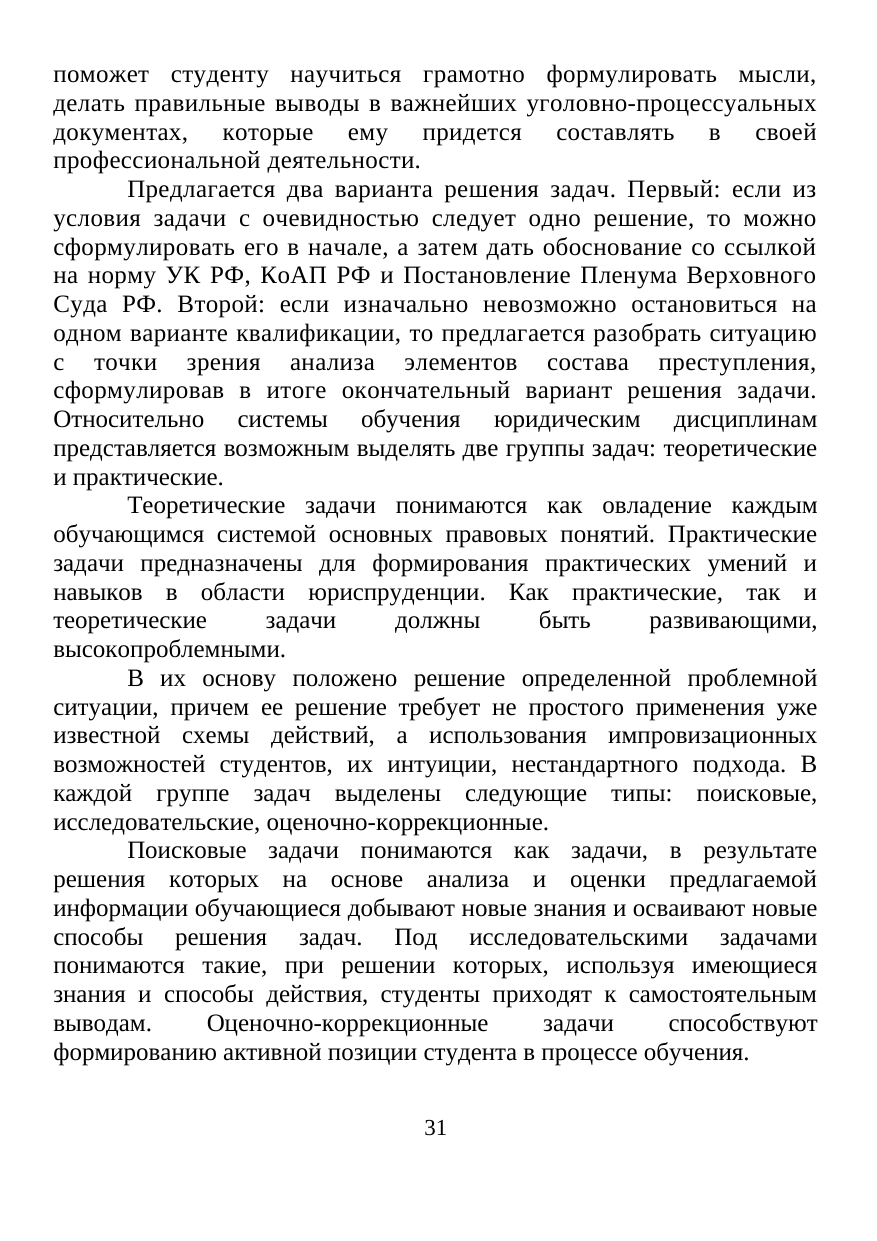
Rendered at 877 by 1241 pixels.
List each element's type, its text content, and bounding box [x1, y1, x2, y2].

text В их основу положено решение определенной проблемной ситуации, причем ее решение требует не простого применения уже известной схемы действий, а использования импровизационных возможностей студентов, их интуиции, нестандартного подхода. В каждой группе задач выделены следующие типы: поисковые, исследовательские, оценочно-коррекционные. [53, 663, 818, 835]
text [53, 59, 818, 174]
text Теоретические задачи понимаются как овладение каждым обучающимся системой основных правовых понятий. Практические задачи предназначены для формирования практических умений и навыков в области юриспруденции. Как практические, так и теоретические задачи должны быть развивающими, высокопроблемными. [53, 490, 818, 663]
text Поисковые задачи понимаются как задачи, в результате решения которых на основе анализа и оценки предлагаемой информации обучающиеся добывают новые знания и осваивают новые способы решения задач. Под исследовательскими задачами понимаются такие, при решении которых, используя имеющиеся знания и способы действия, студенты приходят к самостоятельным выводам. Оценочно-коррекционные задачи способствуют формированию активной позиции студента в процессе обучения. [53, 835, 818, 1065]
text Предлагается два варианта решения задач. Первый: если из условия задачи с очевидностью следует одно решение, то можно сформулировать его в начале, а затем дать обоснование со ссылкой на норму УК РФ, КоАП РФ и Постановление Пленума Верховного Суда РФ. Второй: если изначально невозможно остановиться на одном варианте квалификации, то предлагается разобрать ситуацию с точки зрения анализа элементов состава преступления, сформулировав в итоге окончательный вариант решения задачи. Относительно системы обучения юридическим дисциплинам представляется возможным выделять две группы задач: теоретические и практические. [53, 174, 818, 490]
